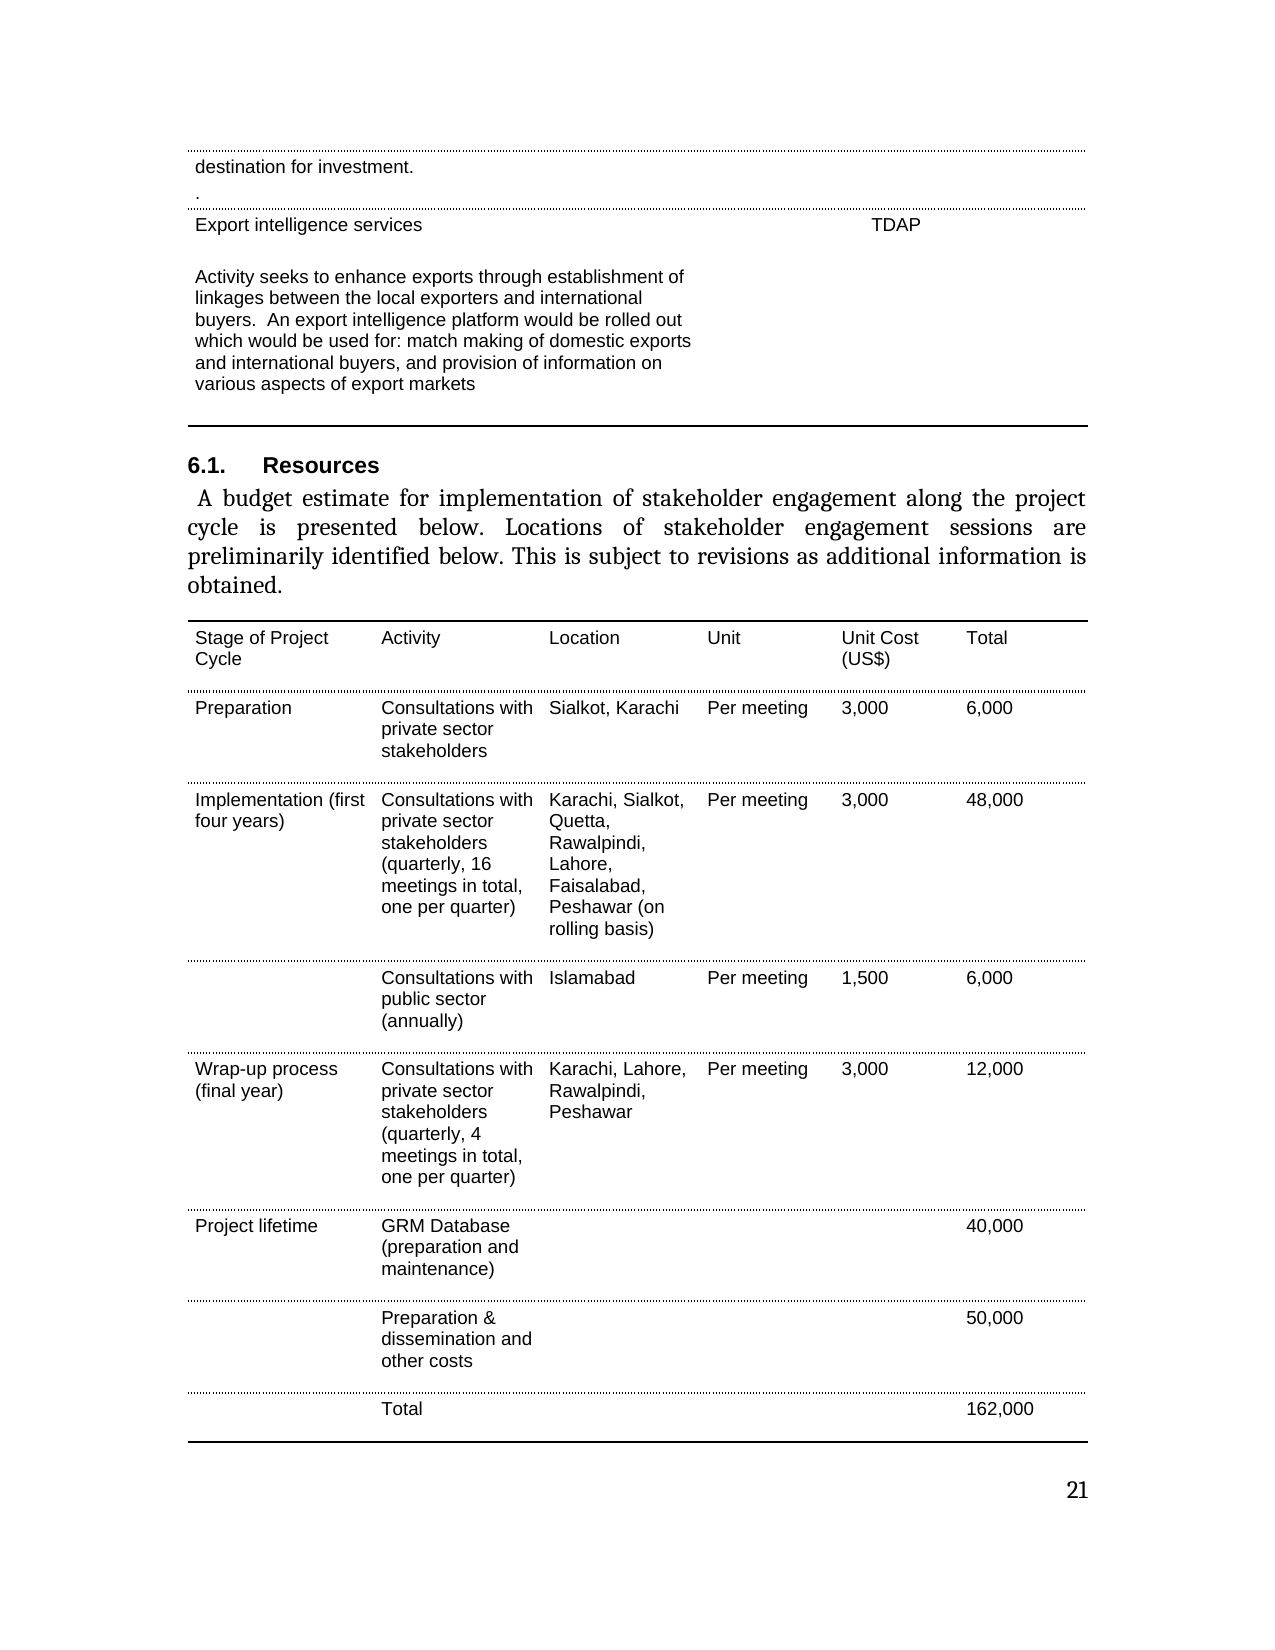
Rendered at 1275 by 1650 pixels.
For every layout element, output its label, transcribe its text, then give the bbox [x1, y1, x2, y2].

table_cell [188, 1300, 373, 1392]
table_cell [834, 1300, 958, 1392]
table_cell Preparation & dissemination and other costs [374, 1300, 541, 1392]
table_cell [700, 1209, 834, 1300]
table_cell Implementation (first four years) [188, 782, 373, 960]
table_cell Islamabad [541, 960, 699, 1052]
table_cell [834, 1209, 958, 1300]
table_cell 3,000 [834, 690, 958, 782]
table_header Total [959, 622, 1087, 690]
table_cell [188, 150, 704, 208]
table_cell 6,000 [959, 960, 1087, 1052]
table_cell 12,000 [959, 1052, 1087, 1208]
table_cell Per meeting [700, 1052, 834, 1208]
text A budget estimate for implementation of stakeholder engagement along the project cycle is presented below. Locations of stakeholder engagement sessions are preliminarily identified below. This is subject to revisions as additional information is obtained. [187, 484, 1087, 599]
table_cell Consultations with public sector (annually) [374, 960, 541, 1052]
table_cell 3,000 [834, 1052, 958, 1208]
table_cell GRM Database (preparation and maintenance) [374, 1209, 541, 1300]
table_cell [188, 1392, 373, 1441]
table_header Location [541, 622, 699, 690]
table_cell TDAP [704, 150, 1087, 208]
table_cell Sialkot, Karachi [541, 690, 699, 782]
table_header Unit Cost (US$) [834, 622, 958, 690]
table_cell 40,000 [959, 1209, 1087, 1300]
table_cell 3,000 [834, 782, 958, 960]
table_cell [834, 1392, 958, 1441]
table_cell 48,000 [959, 782, 1087, 960]
table_cell Total [374, 1392, 541, 1441]
table_cell [541, 1392, 699, 1441]
table_cell Wrap-up process (final year) [188, 1052, 373, 1208]
table_cell 6,000 [959, 690, 1087, 782]
table_cell 50,000 [959, 1300, 1087, 1392]
table_cell 1,500 [834, 960, 958, 1052]
table_cell Preparation [188, 690, 373, 782]
subtitle Resources [187, 452, 1087, 478]
table_cell Project lifetime [188, 1209, 373, 1300]
table_cell Per meeting [700, 690, 834, 782]
table_cell TDAP [704, 208, 1087, 425]
table_header Stage of Project Cycle [188, 622, 373, 690]
table_cell Consultations with private sector stakeholders (quarterly, 4 meetings in total, one per quarter) [374, 1052, 541, 1208]
table_cell [188, 960, 373, 1052]
table_cell Consultations with private sector stakeholders (quarterly, 16 meetings in total, one per quarter) [374, 782, 541, 960]
table_cell [541, 1300, 699, 1392]
table_cell [700, 1392, 834, 1441]
table_header Activity [374, 622, 541, 690]
table_cell Per meeting [700, 960, 834, 1052]
table_cell 162,000 [959, 1392, 1087, 1441]
table_cell [541, 1209, 699, 1300]
table_cell [700, 1300, 834, 1392]
table_cell Export intelligence services Activity seeks to enhance exports through establishment of linkages between the local exporters and international buyers. An export intelligence platform would be rolled out which would be used for: match making of domestic exports and international buyers, and provision of information on various aspects of export markets [188, 208, 704, 425]
table_header Unit [700, 622, 834, 690]
table_cell Per meeting [700, 782, 834, 960]
table_cell Karachi, Sialkot, Quetta, Rawalpindi, Lahore, Faisalabad, Peshawar (on rolling basis) [541, 782, 699, 960]
table_cell Consultations with private sector stakeholders [374, 690, 541, 782]
table_cell Karachi, Lahore, Rawalpindi, Peshawar [541, 1052, 699, 1208]
